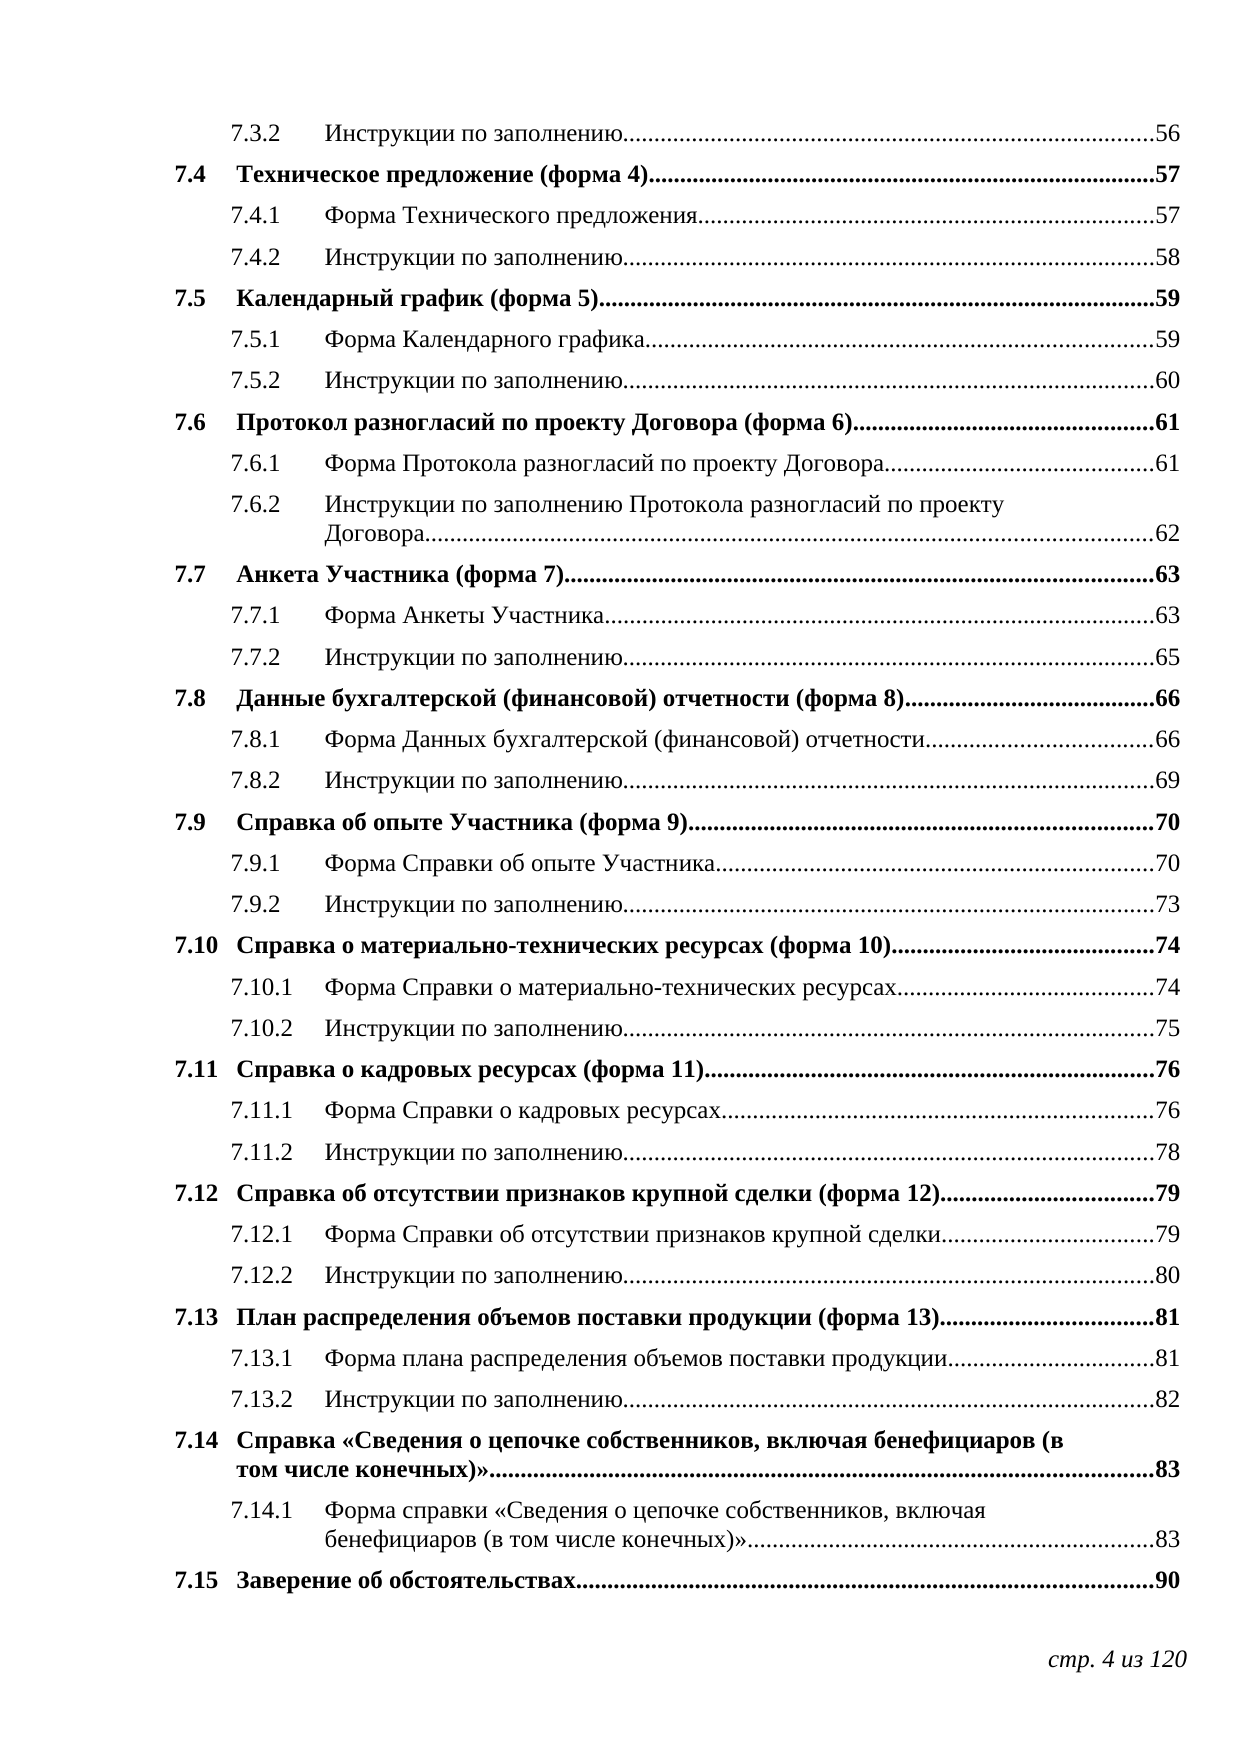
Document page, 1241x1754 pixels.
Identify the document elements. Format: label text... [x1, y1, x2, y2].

text 7.3.2 Инструкции по заполнению 56 [230, 118, 1063, 147]
text 7.5.1 Форма Календарного графика 59 [230, 324, 1063, 353]
text 7.10.1 Форма Справки о материально-технических ресурсах 74 [230, 972, 1063, 1001]
text 7.10 Справка о материально-технических ресурсах (форма 10) 74 [174, 931, 1093, 959]
text 7.8.2 Инструкции по заполнению 69 [230, 766, 1063, 794]
text 7.13 План распределения объемов поставки продукции (форма 13) 81 [174, 1302, 1093, 1331]
text 7.5.2 Инструкции по заполнению 60 [230, 366, 1063, 394]
text 7.7.2 Инструкции по заполнению 65 [230, 642, 1063, 671]
text 7.4.2 Инструкции по заполнению 58 [230, 242, 1063, 271]
text 7.13.1 Форма плана распределения объемов поставки продукции 81 [230, 1343, 1063, 1372]
text 7.9 Справка об опыте Участника (форма 9) 70 [174, 807, 1093, 836]
text 7.8 Данные бухгалтерской (финансовой) отчетности (форма 8) 66 [174, 683, 1093, 712]
text 7.7.1 Форма Анкеты Участника 63 [230, 601, 1063, 629]
text 7.14 Справка «Сведения о цепочке собственников, включая бенефициаров (в том числе конечных)» 83 [174, 1426, 1093, 1483]
text 7.12 Справка об отсутствии признаков крупной сделки (форма 12) 79 [174, 1178, 1093, 1207]
text 7.9.2 Инструкции по заполнению 73 [230, 889, 1063, 918]
text 7.11.1 Форма Справки о кадровых ресурсах 76 [230, 1096, 1063, 1124]
text 7.11 Справка о кадровых ресурсах (форма 11) 76 [174, 1054, 1093, 1083]
text 7.15 Заверение об обстоятельствах 90 [174, 1566, 1093, 1594]
text 7.8.1 Форма Данных бухгалтерской (финансовой) отчетности 66 [230, 724, 1063, 753]
text 7.6 Протокол разногласий по проекту Договора (форма 6) 61 [174, 407, 1093, 436]
text 7.4.1 Форма Технического предложения 57 [230, 201, 1063, 229]
text 7.12.1 Форма Справки об отсутствии признаков крупной сделки 79 [230, 1219, 1063, 1248]
text 7.14.1 Форма справки «Сведения о цепочке собственников, включая бенефициаров (в том числе конечных)» 83 [230, 1496, 1063, 1553]
text 7.6.2 Инструкции по заполнению Протокола разногласий по проекту Договора 62 [230, 489, 1063, 547]
text 7.11.2 Инструкции по заполнению 78 [230, 1137, 1063, 1166]
text 7.10.2 Инструкции по заполнению 75 [230, 1013, 1063, 1042]
text 7.4 Техническое предложение (форма 4) 57 [174, 159, 1093, 188]
text 7.12.2 Инструкции по заполнению 80 [230, 1261, 1063, 1289]
text 7.9.1 Форма Справки об опыте Участника 70 [230, 848, 1063, 877]
text 7.13.2 Инструкции по заполнению 82 [230, 1384, 1063, 1413]
text 7.5 Календарный график (форма 5) 59 [174, 283, 1093, 312]
text 7.7 Анкета Участника (форма 7) 63 [174, 559, 1093, 588]
text 7.6.1 Форма Протокола разногласий по проекту Договора 61 [230, 448, 1063, 477]
